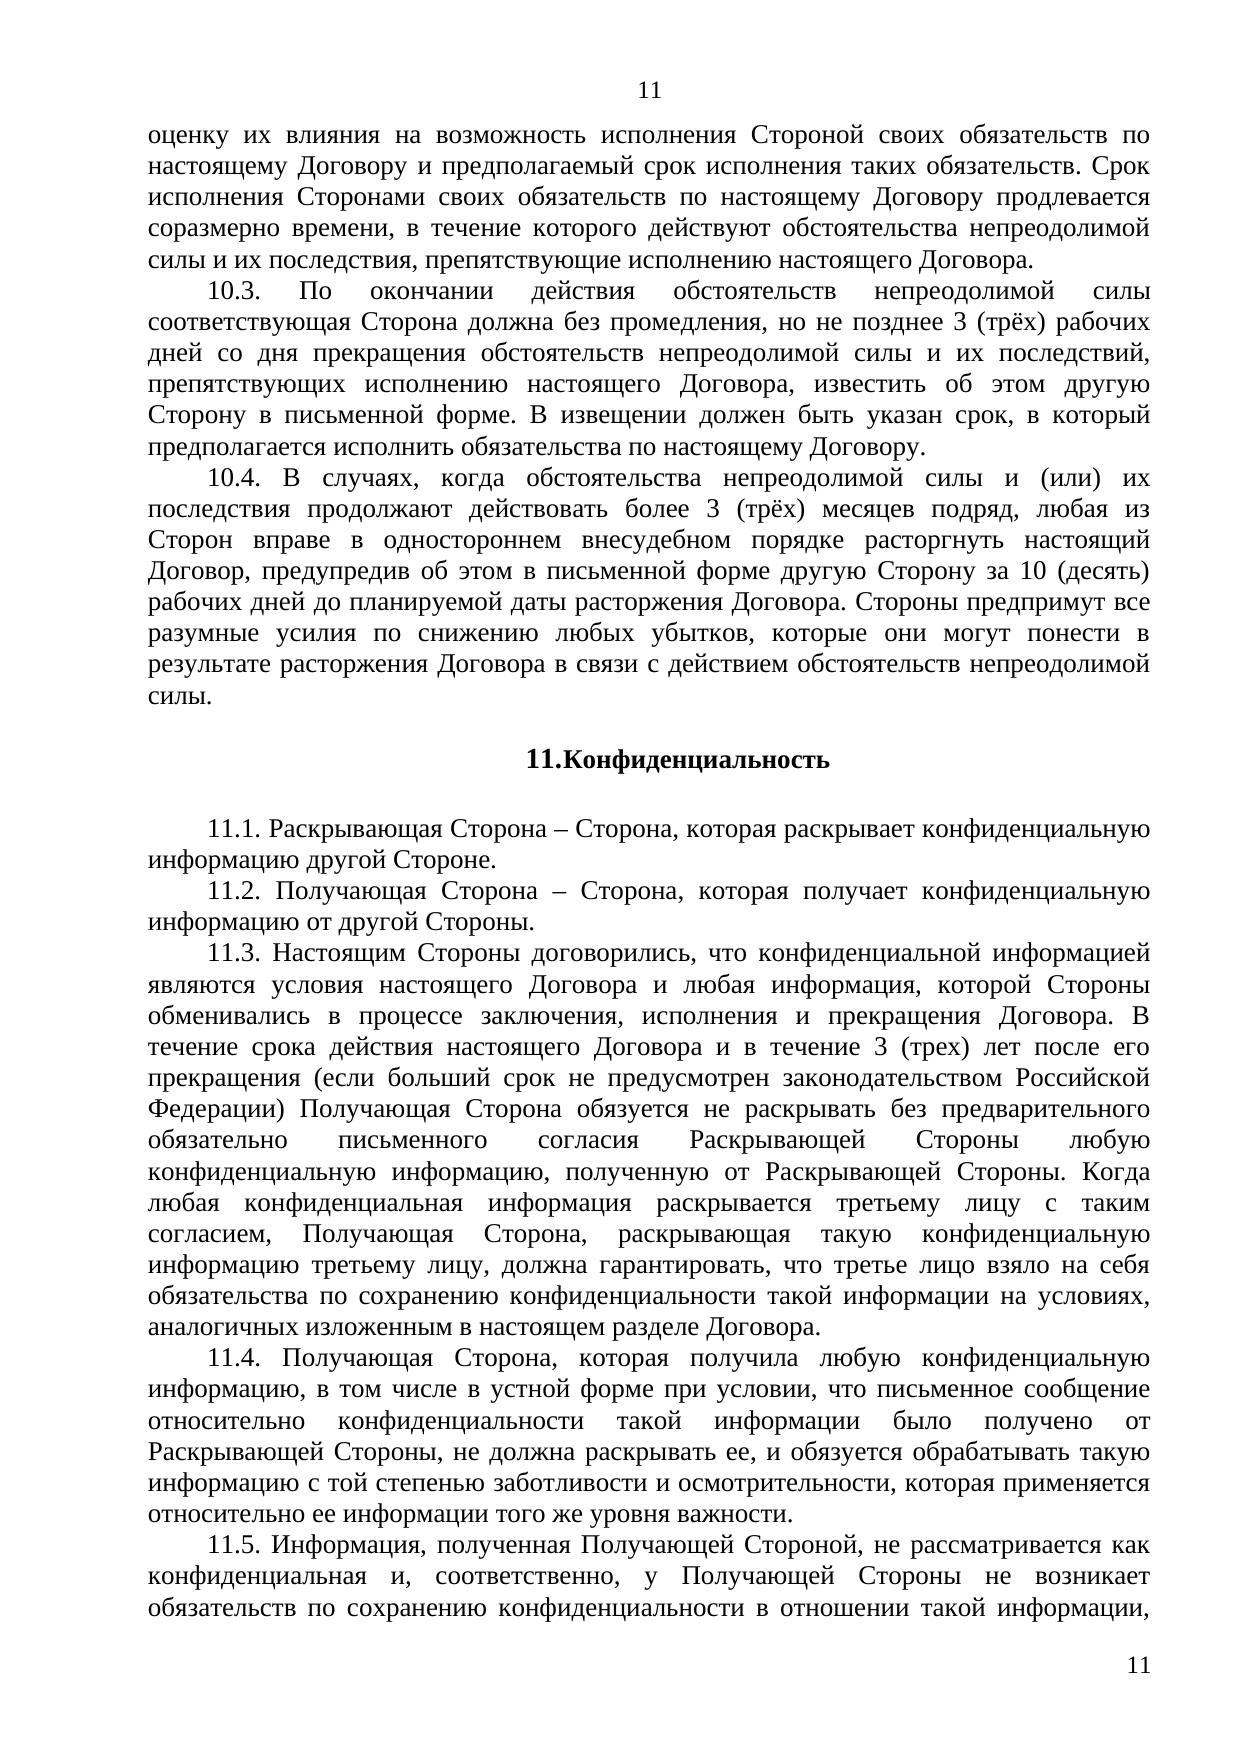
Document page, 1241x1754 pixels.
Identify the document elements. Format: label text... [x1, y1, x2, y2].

text 10.4. В случаях, когда обстоятельства непреодолимой силы и (или) их последствия продолжают действовать более 3 (трёх) месяцев подряд, любая из Сторон вправе в одностороннем внесудебном порядке расторгнуть настоящий Договор, предупредив об этом в письменной форме другую Сторону за 10 (десять) рабочих дней до планируемой даты расторжения Договора. Стороны предпримут все разумные усилия по снижению любых убытков, которые они могут понести в результате расторжения Договора в связи с действием обстоятельств непреодолимой силы. [148, 461, 1152, 710]
text 11.4. Получающая Сторона, которая получила любую конфиденциальную информацию, в том числе в устной форме при условии, что письменное сообщение относительно конфиденциальности такой информации было получено от Раскрывающей Стороны, не должна раскрывать ее, и обязуется обрабатывать такую информацию с той степенью заботливости и осмотрительности, которая применяется относительно ее информации того же уровня важности. [148, 1341, 1152, 1528]
text 11.3. Настоящим Стороны договорились, что конфиденциальной информацией являются условия настоящего Договора и любая информация, которой Стороны обменивались в процессе заключения, исполнения и прекращения Договора. В течение срока действия настоящего Договора и в течение 3 (трех) лет после его прекращения (если больший срок не предусмотрен законодательством Российской Федерации) Получающая Сторона обязуется не раскрывать без предварительного обязательно письменного согласия Раскрывающей Стороны любую конфиденциальную информацию, полученную от Раскрывающей Стороны. Когда любая конфиденциальная информация раскрывается третьему лицу с таким согласием, Получающая Сторона, раскрывающая такую конфиденциальную информацию третьему лицу, должна гарантировать, что третье лицо взяло на себя обязательства по сохранению конфиденциальности такой информации на условиях, аналогичных изложенным в настоящем разделе Договора. [148, 937, 1152, 1341]
list Конфиденциальность [204, 741, 1152, 774]
text 11.2. Получающая Сторона – Сторона, которая получает конфиденциальную информацию от другой Стороны. [148, 874, 1152, 937]
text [148, 1528, 1152, 1622]
text 10.3. По окончании действия обстоятельств непреодолимой силы соответствующая Сторона должна без промедления, но не позднее 3 (трёх) рабочих дней со дня прекращения обстоятельств непреодолимой силы и их последствий, препятствующих исполнению настоящего Договора, известить об этом другую Сторону в письменной форме. В извещении должен быть указан срок, в который предполагается исполнить обязательства по настоящему Договору. [148, 274, 1152, 461]
text 11.1. Раскрывающая Сторона – Сторона, которая раскрывает конфиденциальную информацию другой Стороне. [148, 812, 1152, 874]
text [148, 118, 1152, 274]
